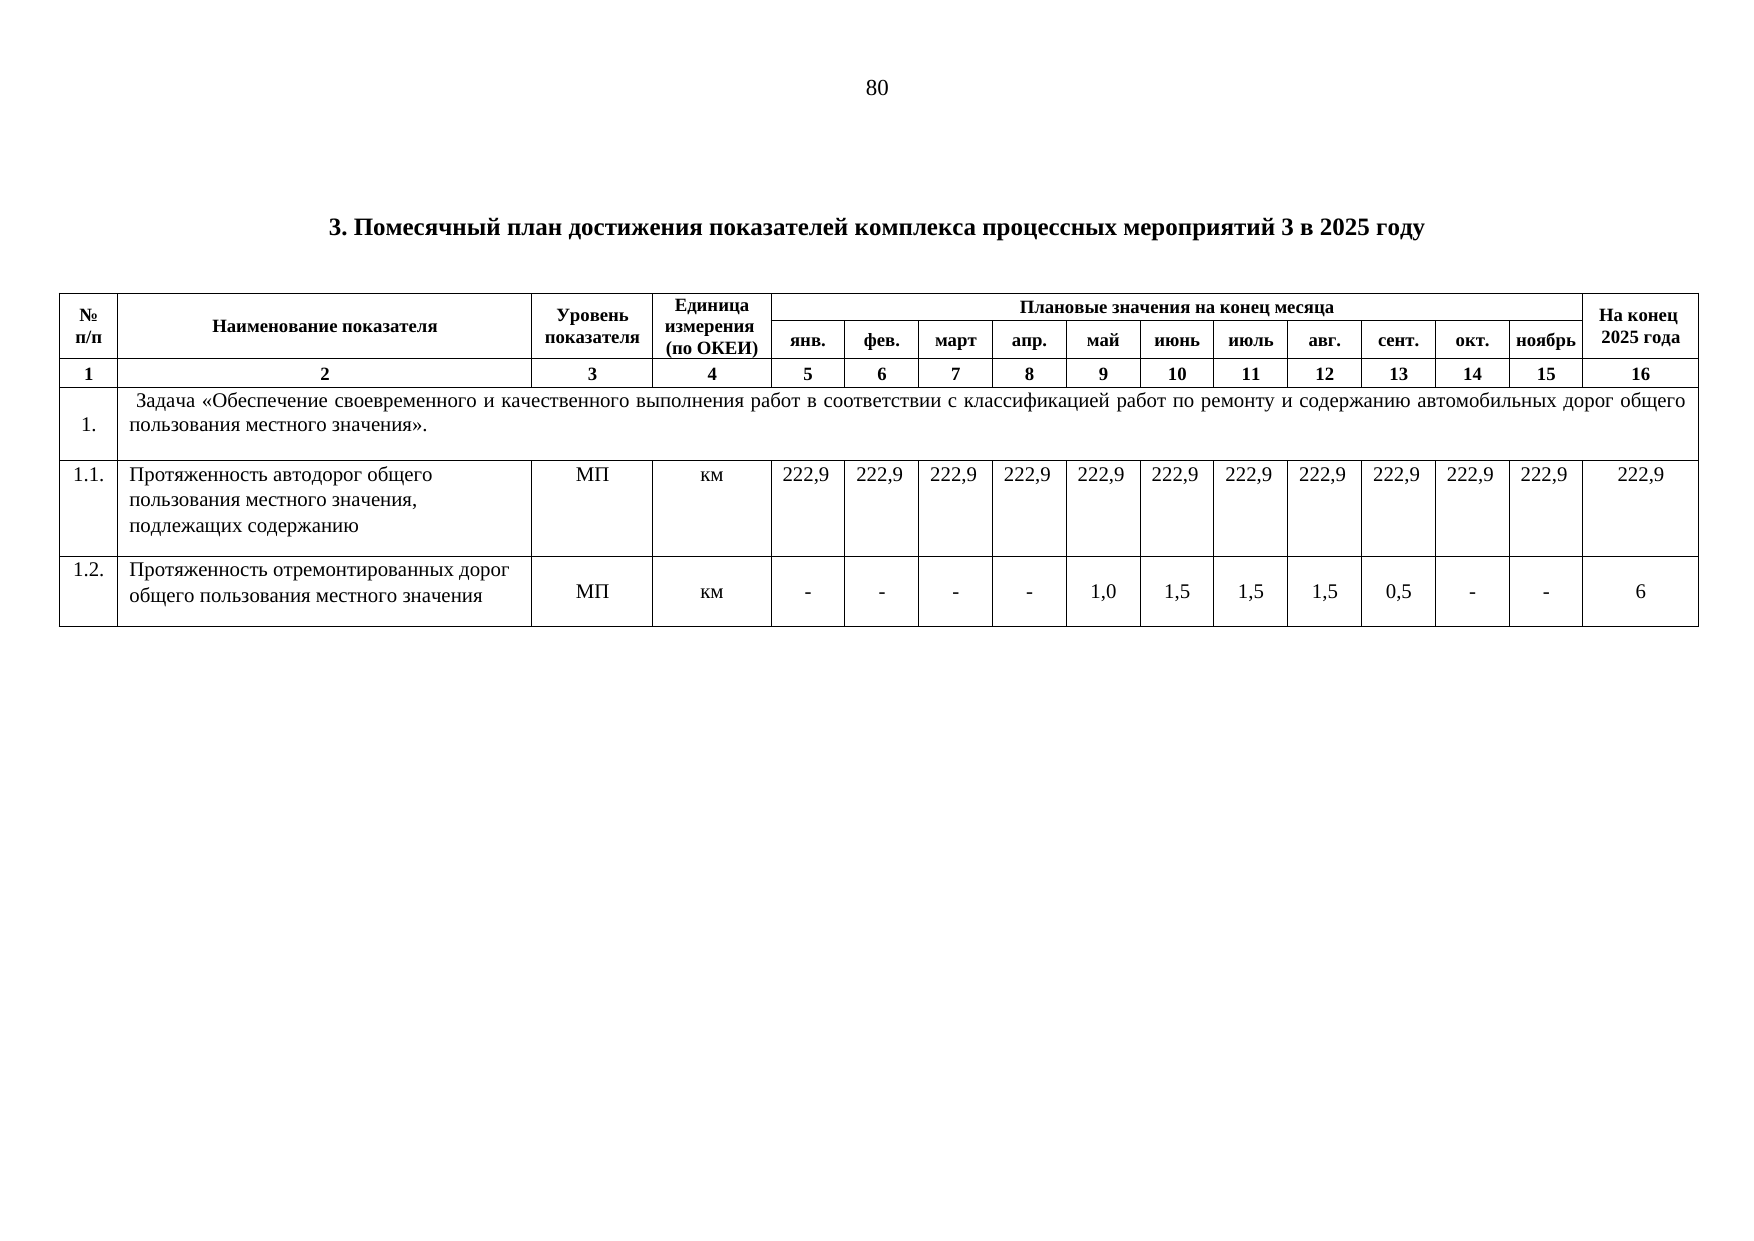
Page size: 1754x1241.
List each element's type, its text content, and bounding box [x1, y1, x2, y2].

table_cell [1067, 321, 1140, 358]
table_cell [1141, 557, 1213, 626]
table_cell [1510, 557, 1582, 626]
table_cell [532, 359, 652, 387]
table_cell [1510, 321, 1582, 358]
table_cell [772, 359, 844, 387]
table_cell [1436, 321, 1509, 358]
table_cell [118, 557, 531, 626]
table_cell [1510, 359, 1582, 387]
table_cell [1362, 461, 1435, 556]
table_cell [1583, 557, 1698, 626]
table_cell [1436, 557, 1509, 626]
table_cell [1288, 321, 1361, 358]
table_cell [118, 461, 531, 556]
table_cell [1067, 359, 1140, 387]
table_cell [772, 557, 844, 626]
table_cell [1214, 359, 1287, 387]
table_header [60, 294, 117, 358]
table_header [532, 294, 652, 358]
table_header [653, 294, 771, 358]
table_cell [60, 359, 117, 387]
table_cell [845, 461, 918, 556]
text 3. Помесячный план достижения показателей комплекса процессных мероприятий 3 в 2025 году [59, 212, 1695, 241]
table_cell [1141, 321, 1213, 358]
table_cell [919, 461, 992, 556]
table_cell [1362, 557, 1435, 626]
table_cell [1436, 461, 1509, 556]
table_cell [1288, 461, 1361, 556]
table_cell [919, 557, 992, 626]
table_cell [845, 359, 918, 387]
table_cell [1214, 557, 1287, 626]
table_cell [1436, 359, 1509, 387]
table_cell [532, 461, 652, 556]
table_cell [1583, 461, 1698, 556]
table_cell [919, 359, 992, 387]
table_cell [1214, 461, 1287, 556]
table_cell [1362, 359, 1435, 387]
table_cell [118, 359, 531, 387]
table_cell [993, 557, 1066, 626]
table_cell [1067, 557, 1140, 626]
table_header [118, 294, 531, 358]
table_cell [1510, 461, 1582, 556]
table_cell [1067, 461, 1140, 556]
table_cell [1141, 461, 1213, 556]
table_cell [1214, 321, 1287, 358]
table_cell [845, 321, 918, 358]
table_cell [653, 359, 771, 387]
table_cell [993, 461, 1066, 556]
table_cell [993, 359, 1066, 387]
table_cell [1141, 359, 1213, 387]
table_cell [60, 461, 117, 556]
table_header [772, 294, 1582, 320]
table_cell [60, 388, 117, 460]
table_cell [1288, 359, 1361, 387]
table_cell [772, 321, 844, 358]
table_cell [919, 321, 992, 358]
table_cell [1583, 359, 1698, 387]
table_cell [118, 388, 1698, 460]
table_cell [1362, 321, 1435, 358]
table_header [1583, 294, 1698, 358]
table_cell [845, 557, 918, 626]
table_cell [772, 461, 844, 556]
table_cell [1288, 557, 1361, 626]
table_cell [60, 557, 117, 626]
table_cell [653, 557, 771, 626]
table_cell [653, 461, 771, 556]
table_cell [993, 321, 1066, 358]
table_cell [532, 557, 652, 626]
